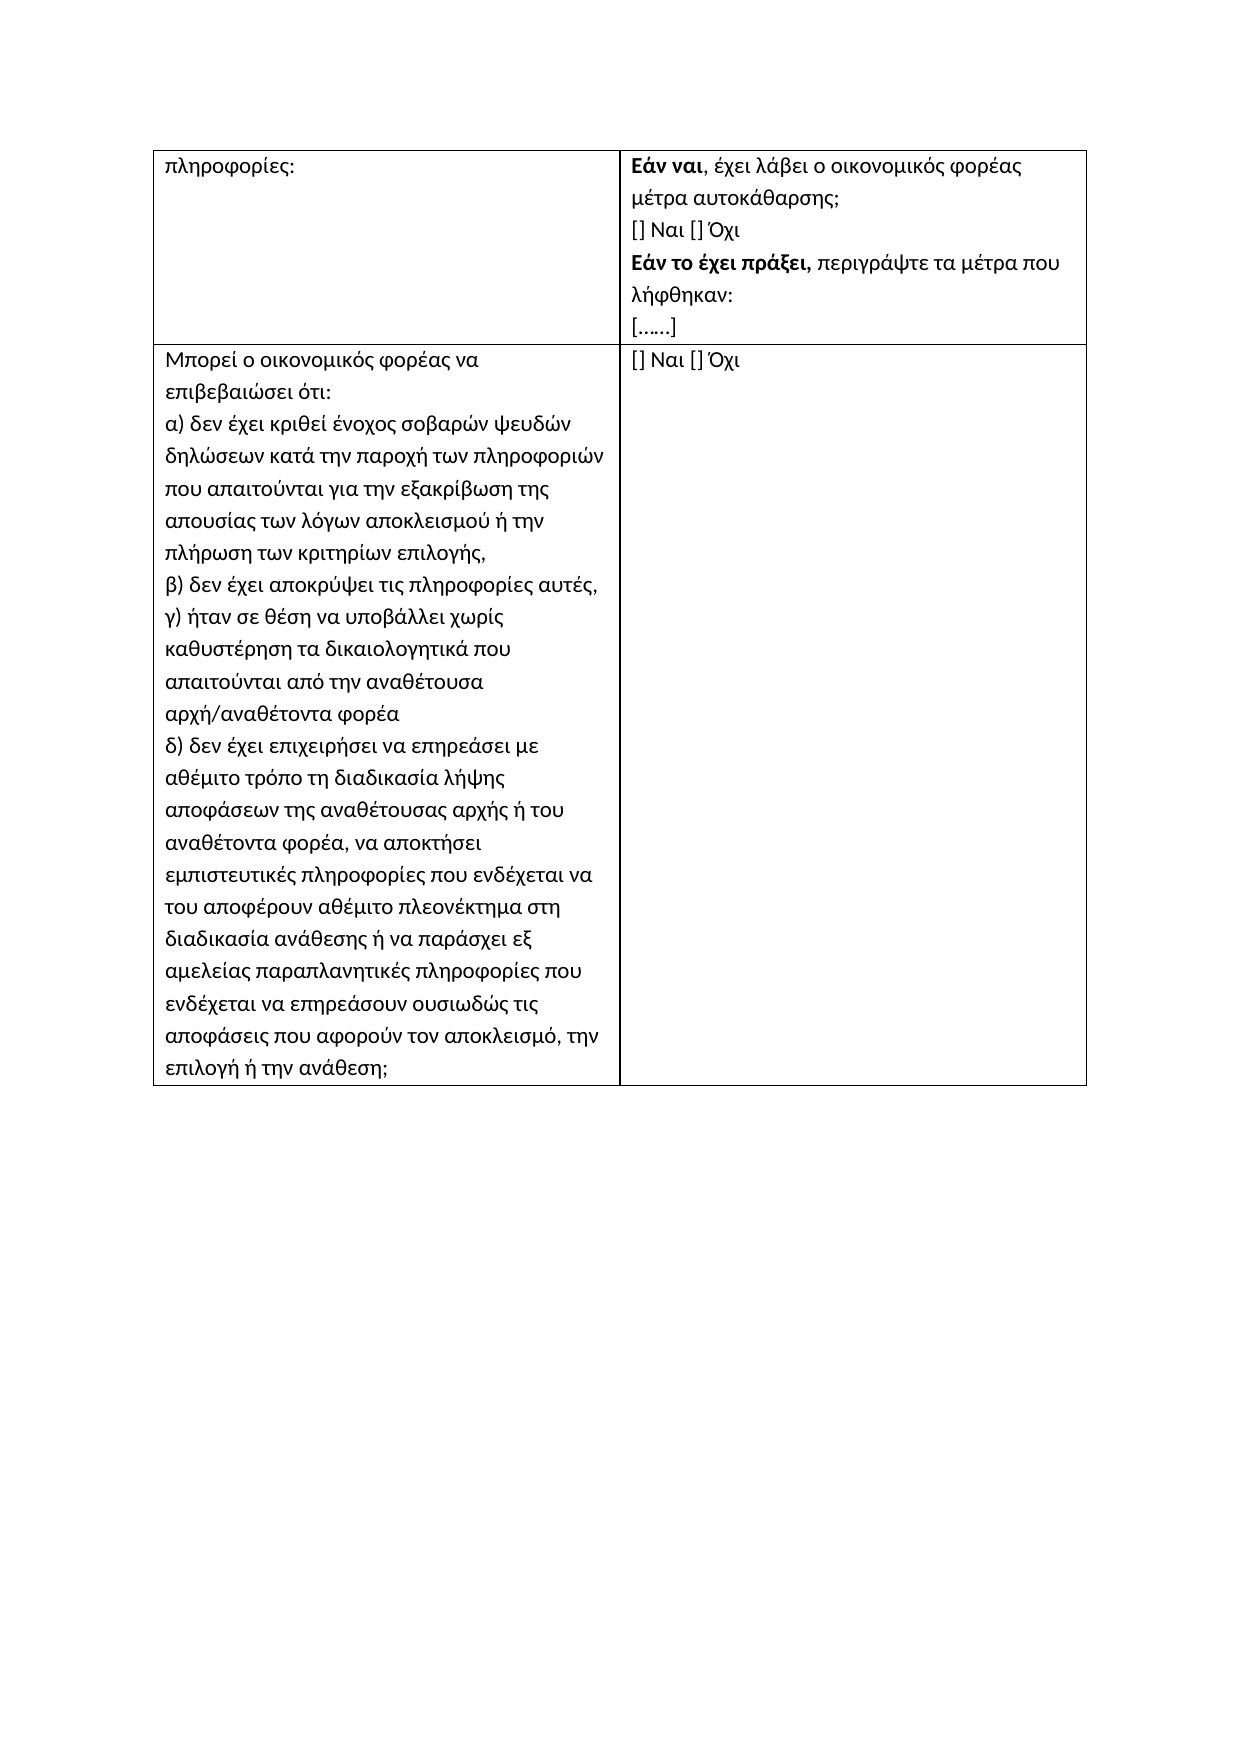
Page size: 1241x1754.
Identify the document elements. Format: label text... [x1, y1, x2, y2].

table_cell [154, 151, 619, 344]
table_cell Εάν ναι, έχει λάβει ο οικονομικός φορέας μέτρα αυτοκάθαρσης; [] Ναι [] Όχι Εάν το έχει πράξει, περιγράψτε τα μέτρα που λήφθηκαν: [……] [621, 151, 1086, 344]
table_cell Μπορεί ο οικονομικός φορέας να επιβεβαιώσει ότι: α) δεν έχει κριθεί ένοχος σοβαρών ψευδών δηλώσεων κατά την παροχή των πληροφοριών που απαιτούνται για την εξακρίβωση της απουσίας των λόγων αποκλεισμού ή την πλήρωση των κριτηρίων επιλογής, β) δεν έχει αποκρύψει τις πληροφορίες αυτές, γ) ήταν σε θέση να υποβάλλει χωρίς καθυστέρηση τα δικαιολογητικά που απαιτούνται από την αναθέτουσα αρχή/αναθέτοντα φορέα δ) δεν έχει επιχειρήσει να επηρεάσει με αθέμιτο τρόπο τη διαδικασία λήψης αποφάσεων της αναθέτουσας αρχής ή του αναθέτοντα φορέα, να αποκτήσει εμπιστευτικές πληροφορίες που ενδέχεται να του αποφέρουν αθέμιτο πλεονέκτημα στη διαδικασία ανάθεσης ή να παράσχει εξ αμελείας παραπλανητικές πληροφορίες που ενδέχεται να επηρεάσουν ουσιωδώς τις αποφάσεις που αφορούν τον αποκλεισμό, την επιλογή ή την ανάθεση; [154, 345, 619, 1085]
table_cell [] Ναι [] Όχι [621, 345, 1086, 1085]
